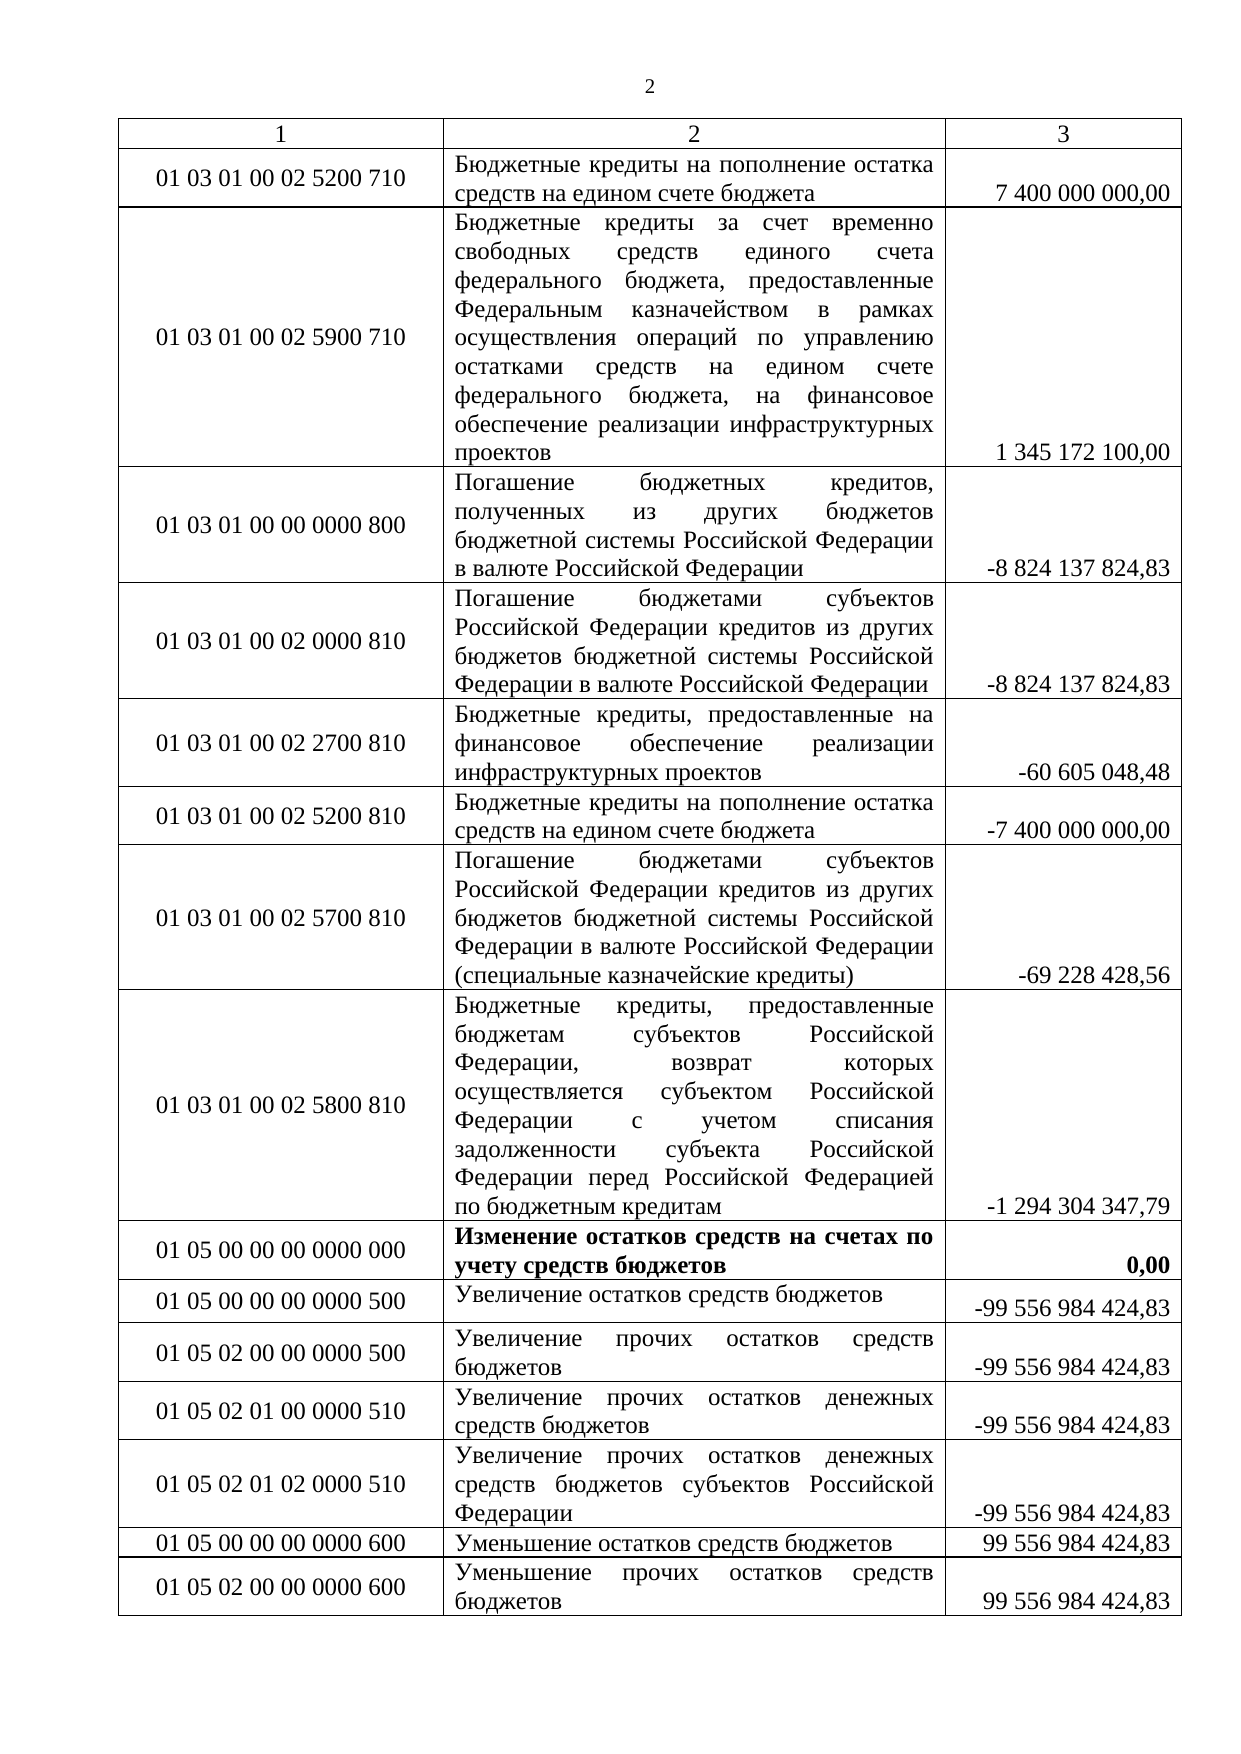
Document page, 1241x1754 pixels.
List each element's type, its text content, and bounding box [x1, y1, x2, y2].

table_cell Бюджетные кредиты, предоставленные бюджетам субъектов Российской Федерации, возврат которых осуществляется субъектом Российской Федерации с учетом списания задолженности субъекта Российской Федерации перед Российской Федерацией по бюджетным кредитам [444, 990, 945, 1220]
table_cell 01 03 01 00 02 5700 810 [119, 845, 443, 989]
table_cell 99 556 984 424,83 [946, 1528, 1181, 1556]
table_cell -7 400 000 000,00 [946, 787, 1181, 844]
table_header 2 [444, 119, 945, 148]
table_cell Бюджетные кредиты за счет временно свободных средств единого счета федерального бюджета, предоставленные Федеральным казначейством в рамках осуществления операций по управлению остатками средств на едином счете федерального бюджета, на финансовое обеспечение реализации инфраструктурных проектов [444, 208, 945, 466]
table_cell 01 03 01 00 02 5200 810 [119, 787, 443, 844]
table_cell Увеличение прочих остатков денежных средств бюджетов [444, 1382, 945, 1439]
table_cell 01 03 01 00 02 5200 710 [119, 149, 443, 206]
table_cell 01 03 01 00 02 5900 710 [119, 208, 443, 466]
table_cell -60 605 048,48 [946, 699, 1181, 786]
table_cell -99 556 984 424,83 [946, 1382, 1181, 1439]
table_cell 01 05 02 01 02 0000 510 [119, 1440, 443, 1527]
table_cell 01 03 01 00 02 5800 810 [119, 990, 443, 1220]
table_cell 99 556 984 424,83 [946, 1558, 1181, 1615]
table_cell Бюджетные кредиты на пополнение остатка средств на едином счете бюджета [444, 787, 945, 844]
table_cell 01 05 02 01 00 0000 510 [119, 1382, 443, 1439]
table_header 3 [946, 119, 1181, 148]
table_cell Погашение бюджетных кредитов, полученных из других бюджетов бюджетной системы Российской Федерации в валюте Российской Федерации [444, 467, 945, 582]
table_cell 01 03 01 00 02 0000 810 [119, 583, 443, 698]
table_cell 1 345 172 100,00 [946, 208, 1181, 466]
table_cell 01 05 00 00 00 0000 500 [119, 1280, 443, 1322]
table_cell -1 294 304 347,79 [946, 990, 1181, 1220]
table_header 1 [119, 119, 443, 148]
table_cell -99 556 984 424,83 [946, 1323, 1181, 1381]
table_cell 01 05 00 00 00 0000 600 [119, 1528, 443, 1556]
table_cell 01 05 00 00 00 0000 000 [119, 1221, 443, 1278]
table_cell Погашение бюджетами субъектов Российской Федерации кредитов из других бюджетов бюджетной системы Российской Федерации в валюте Российской Федерации (специальные казначейские кредиты) [444, 845, 945, 989]
table_cell Увеличение остатков средств бюджетов [444, 1280, 945, 1322]
table_cell -69 228 428,56 [946, 845, 1181, 989]
table_cell Увеличение прочих остатков денежных средств бюджетов субъектов Российской Федерации [444, 1440, 945, 1527]
table_cell Увеличение прочих остатков средств бюджетов [444, 1323, 945, 1381]
table_cell Уменьшение прочих остатков средств бюджетов [444, 1558, 945, 1615]
table_cell Бюджетные кредиты, предоставленные на финансовое обеспечение реализации инфраструктурных проектов [444, 699, 945, 786]
table_cell 01 03 01 00 00 0000 800 [119, 467, 443, 582]
table_cell Уменьшение остатков средств бюджетов [444, 1528, 945, 1556]
table_cell Погашение бюджетами субъектов Российской Федерации кредитов из других бюджетов бюджетной системы Российской Федерации в валюте Российской Федерации [444, 583, 945, 698]
table_cell -8 824 137 824,83 [946, 583, 1181, 698]
table_cell -99 556 984 424,83 [946, 1280, 1181, 1322]
table_cell -8 824 137 824,83 [946, 467, 1181, 582]
table_cell 0,00 [946, 1221, 1181, 1278]
table_cell 7 400 000 000,00 [946, 149, 1181, 206]
table_cell 01 05 02 00 00 0000 500 [119, 1323, 443, 1381]
table_cell -99 556 984 424,83 [946, 1440, 1181, 1527]
table_cell 01 05 02 00 00 0000 600 [119, 1558, 443, 1615]
table_cell Изменение остатков средств на счетах по учету средств бюджетов [444, 1221, 945, 1278]
table_cell 01 03 01 00 02 2700 810 [119, 699, 443, 786]
table_cell Бюджетные кредиты на пополнение остатка средств на едином счете бюджета [444, 149, 945, 206]
